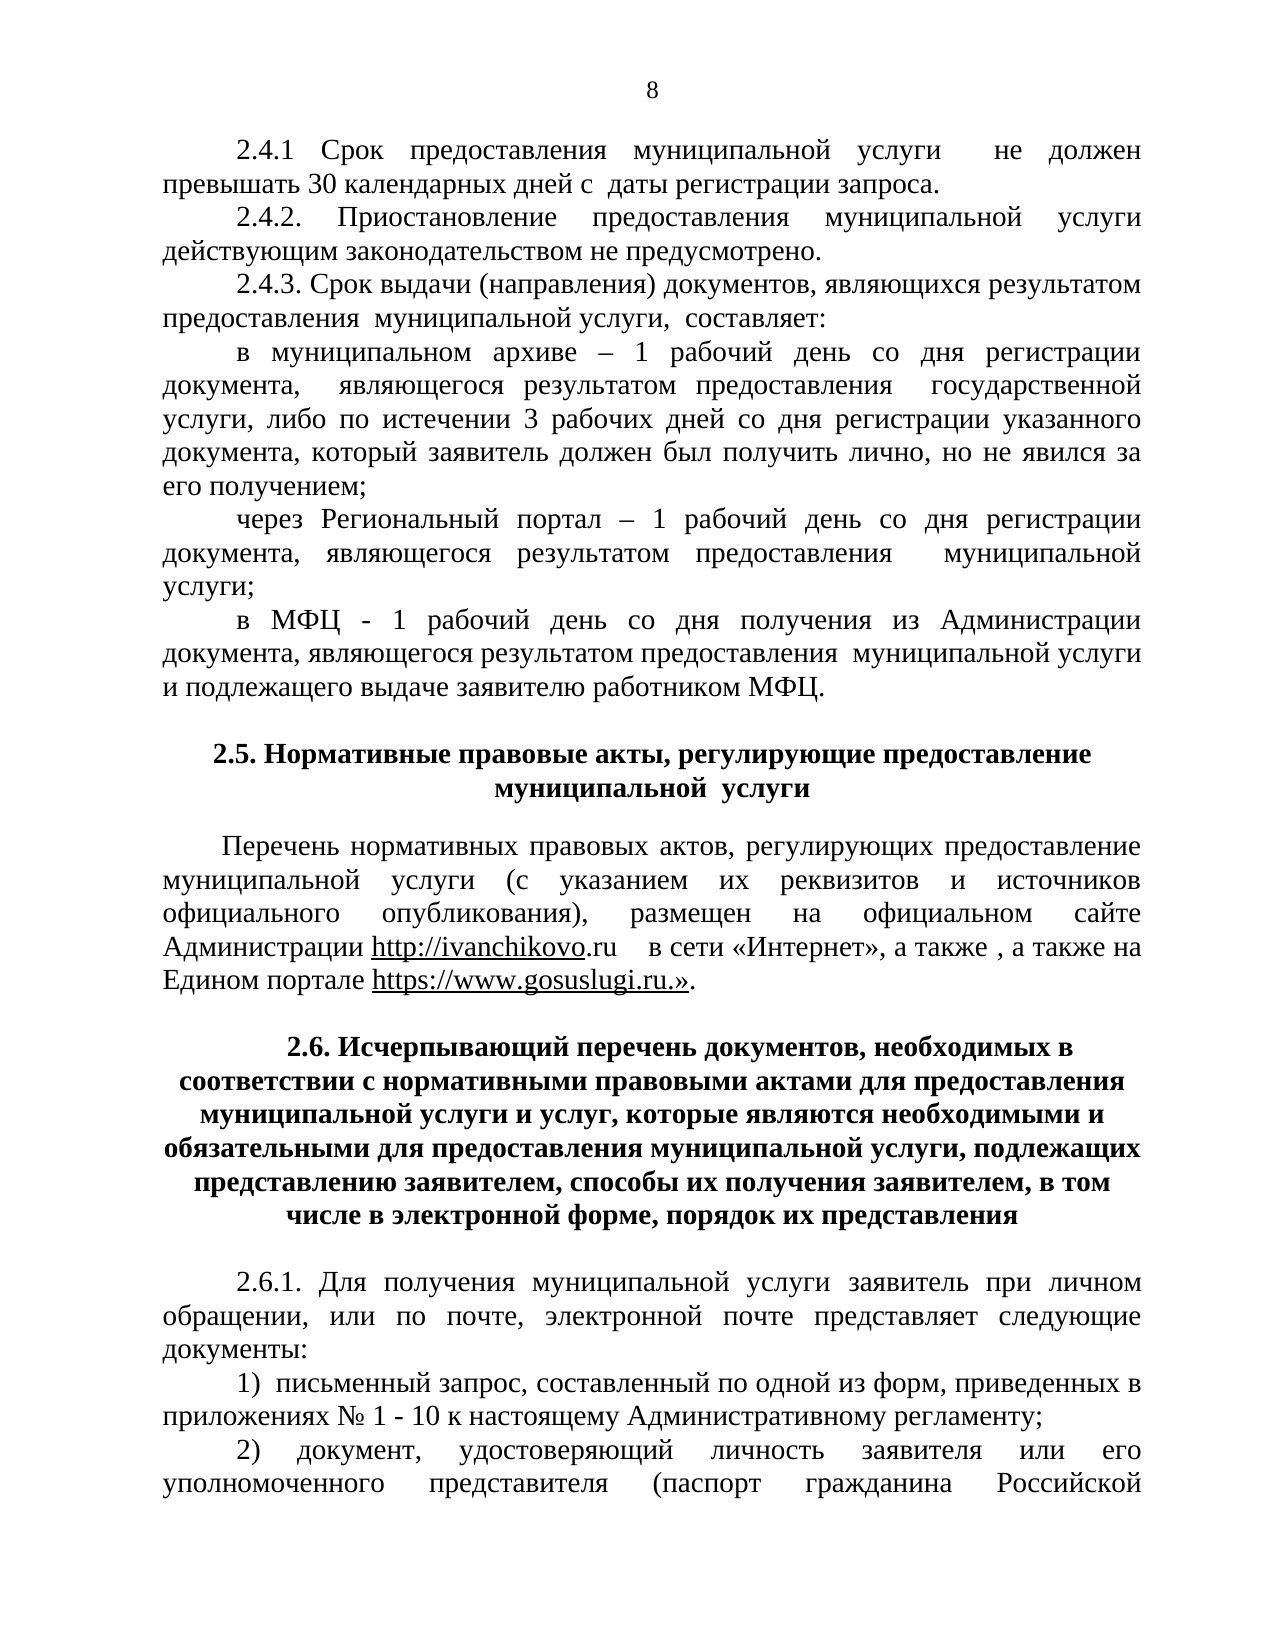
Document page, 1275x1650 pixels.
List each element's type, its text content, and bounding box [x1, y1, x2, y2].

text 1) письменный запрос, составленный по одной из форм, приведенных в приложениях № 1 - 10 к настоящему Административному регламенту; [162, 1365, 1142, 1432]
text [162, 1432, 1142, 1499]
text 2.6. Исчерпывающий перечень документов, необходимых в соответствии с нормативными правовыми актами для предоставления муниципальной услуги и услуг, которые являются необходимыми и обязательными для предоставления муниципальной услуги, подлежащих представлению заявителем, способы их получения заявителем, в том числе в электронной форме, порядок их представления [162, 1029, 1142, 1231]
text в муниципальном архиве – 1 рабочий день со дня регистрации документа, являющегося результатом предоставления государственной услуги, либо по истечении 3 рабочих дней со дня регистрации указанного документа, который заявитель должен был получить лично, но не явился за его получением; [162, 334, 1142, 501]
text 2.6.1. Для получения муниципальной услуги заявитель при личном обращении, или по почте, электронной почте представляет следующие документы: [162, 1264, 1142, 1365]
text 2.5. Нормативные правовые акты, регулирующие предоставление [162, 736, 1142, 770]
text 2.4.2. Приостановление предоставления муниципальной услуги действующим законодательством не предусмотрено. [162, 199, 1142, 267]
text в МФЦ - 1 рабочий день со дня получения из Администрации документа, являющегося результатом предоставления муниципальной услуги и подлежащего выдаче заявителю работником МФЦ. [162, 602, 1142, 703]
text 2.4.1 Срок предоставления муниципальной услуги не должен превышать 30 календарных дней с даты регистрации запроса. [162, 132, 1142, 199]
text 2.4.3. Срок выдачи (направления) документов, являющихся результатом предоставления муниципальной услуги, составляет: [162, 267, 1142, 334]
text через Региональный портал – 1 рабочий день со дня регистрации документа, являющегося результатом предоставления муниципальной услуги; [162, 501, 1142, 602]
text Перечень нормативных правовых актов, регулирующих предоставление муниципальной услуги (с указанием их реквизитов и источников официального опубликования), размещен на официальном сайте Администрации http://ivanchikovo.ru в сети «Интернет», а также , а также на Едином портале https://www.gosuslugi.ru.». [162, 828, 1142, 996]
text муниципальной услуги [162, 770, 1142, 803]
